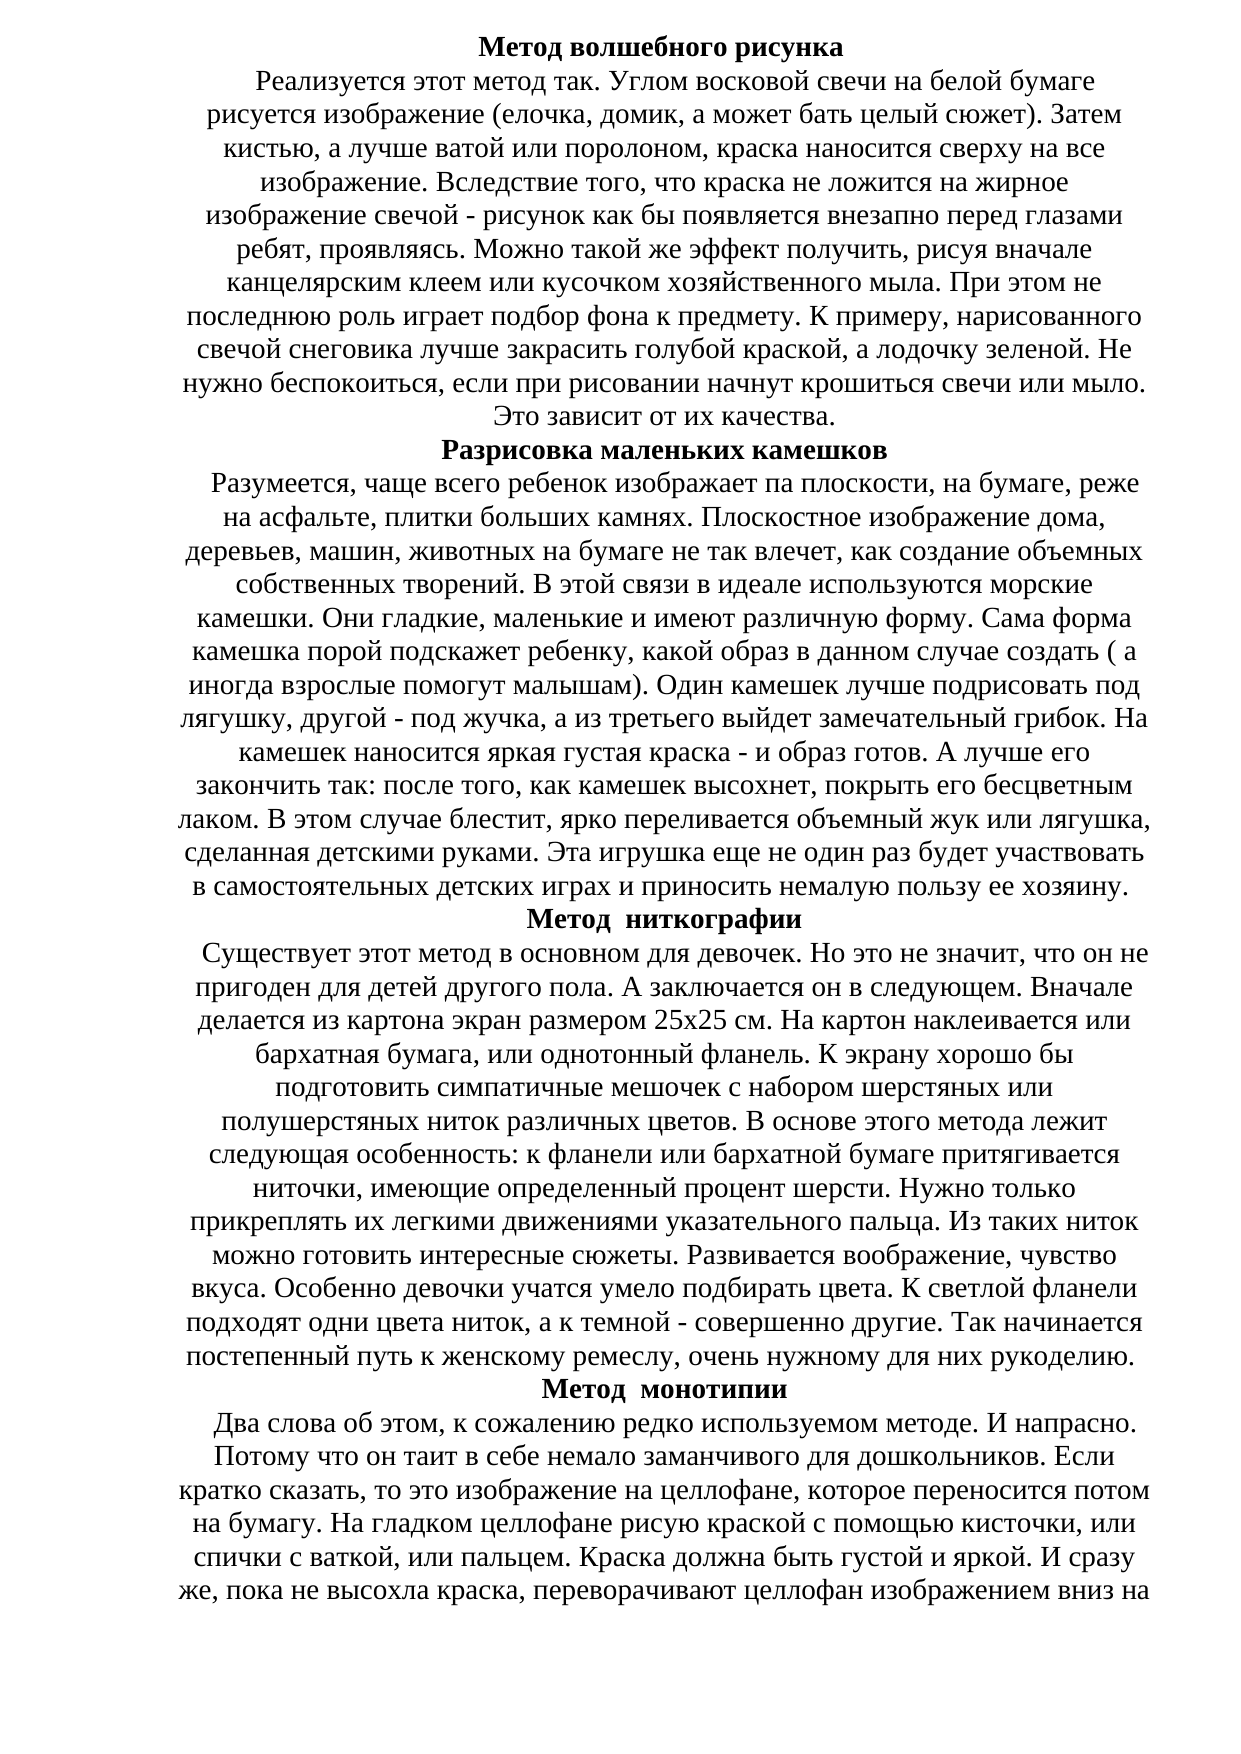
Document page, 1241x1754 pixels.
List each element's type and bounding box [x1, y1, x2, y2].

text [177, 29, 1152, 1606]
